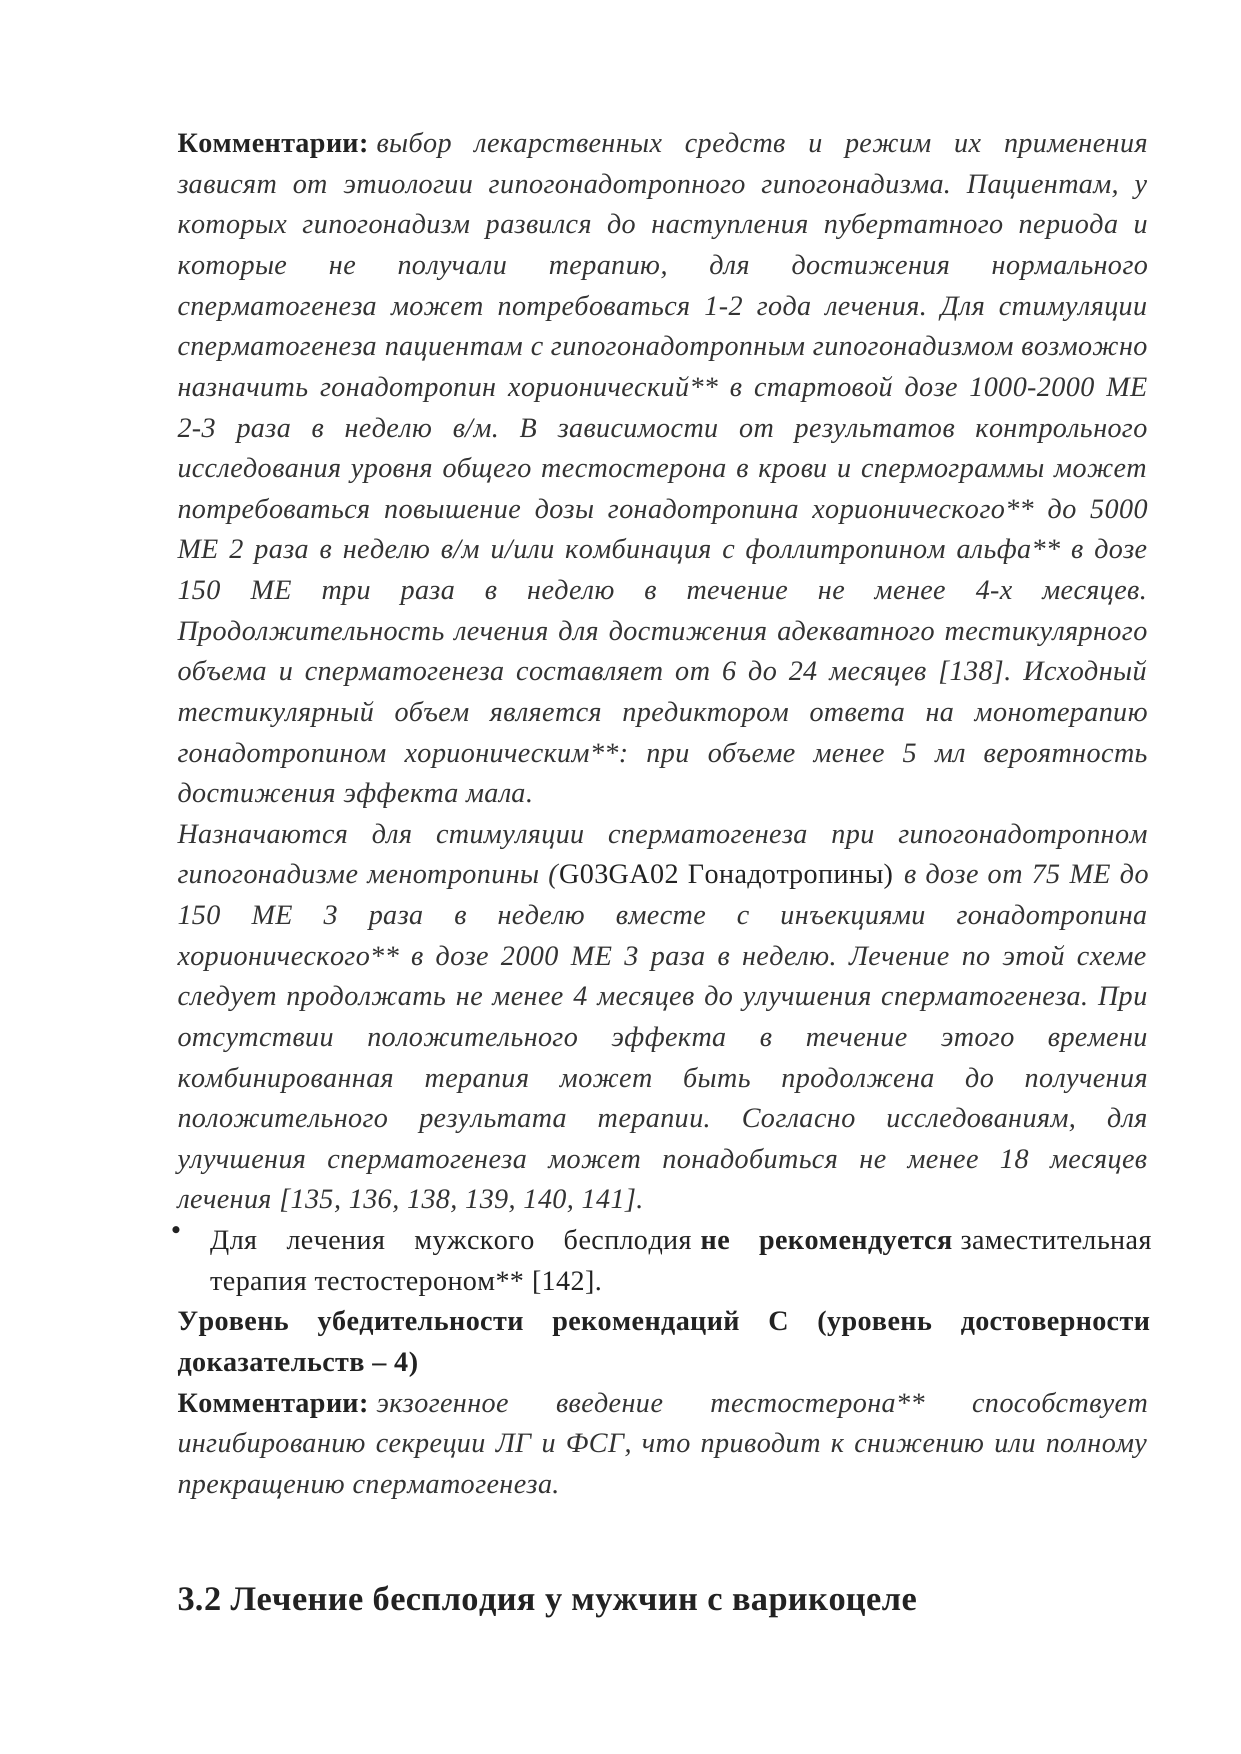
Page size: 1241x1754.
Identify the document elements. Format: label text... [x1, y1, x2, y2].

list Для лечения мужского бесплодия не рекомендуется заместительная терапия тестостероном** [142]. [172, 1215, 1152, 1296]
text 3.2 Лечение бесплодия у мужчин с варикоцеле [177, 1577, 1152, 1618]
text Назначаются для стимуляции сперматогенеза при гипогонадотропном гипогонадизме менотропины (G03GA02 Гонадотропины) в дозе от 75 ME до 150 ME 3 раза в неделю вместе с инъекциями гонадотропина хорионического** в дозе 2000 ME 3 раза в неделю. Лечение по этой схеме следует продолжать не менее 4 месяцев до улучшения сперматогенеза. При отсутствии положительного эффекта в течение этого времени комбинированная терапия может быть продолжена до получения положительного результата терапии. Согласно исследованиям, для улучшения сперматогенеза может понадобиться не менее 18 месяцев лечения [135, 136, 138, 139, 140, 141]. [177, 809, 1152, 1215]
text Комментарии: выбор лекарственных средств и режим их применения зависят от этиологии гипогонадотропного гипогонадизма. Пациентам, у которых гипогонадизм развился до наступления пубертатного периода и которые не получали терапию, для достижения нормального сперматогенеза может потребоваться 1-2 года лечения. Для стимуляции сперматогенеза пациентам с гипогонадотропным гипогонадизмом возможно назначить гонадотропин хорионический** в стартовой дозе 1000-2000 ME 2-3 раза в неделю в/м. В зависимости от результатов контрольного исследования уровня общего тестостерона в крови и спермограммы может потребоваться повышение дозы гонадотропина хорионического** до 5000 ME 2 раза в неделю в/м и/или комбинация с фоллитропином альфа** в дозе 150 ME три раза в неделю в течение не менее 4-х месяцев. Продолжительность лечения для достижения адекватного тестикулярного объема и сперматогенеза составляет от 6 до 24 месяцев [138]. Исходный тестикулярный объем является предиктором ответа на монотерапию гонадотропином хорионическим**: при объеме менее 5 мл вероятность достижения эффекта мала. [177, 118, 1152, 809]
text Уровень убедительности рекомендаций C (уровень достоверности доказательств – 4) [177, 1296, 1152, 1377]
text Комментарии: экзогенное введение тестостерона** способствует ингибированию секреции ЛГ и ФСГ, что приводит к снижению или полному прекращению сперматогенеза. [177, 1377, 1152, 1499]
